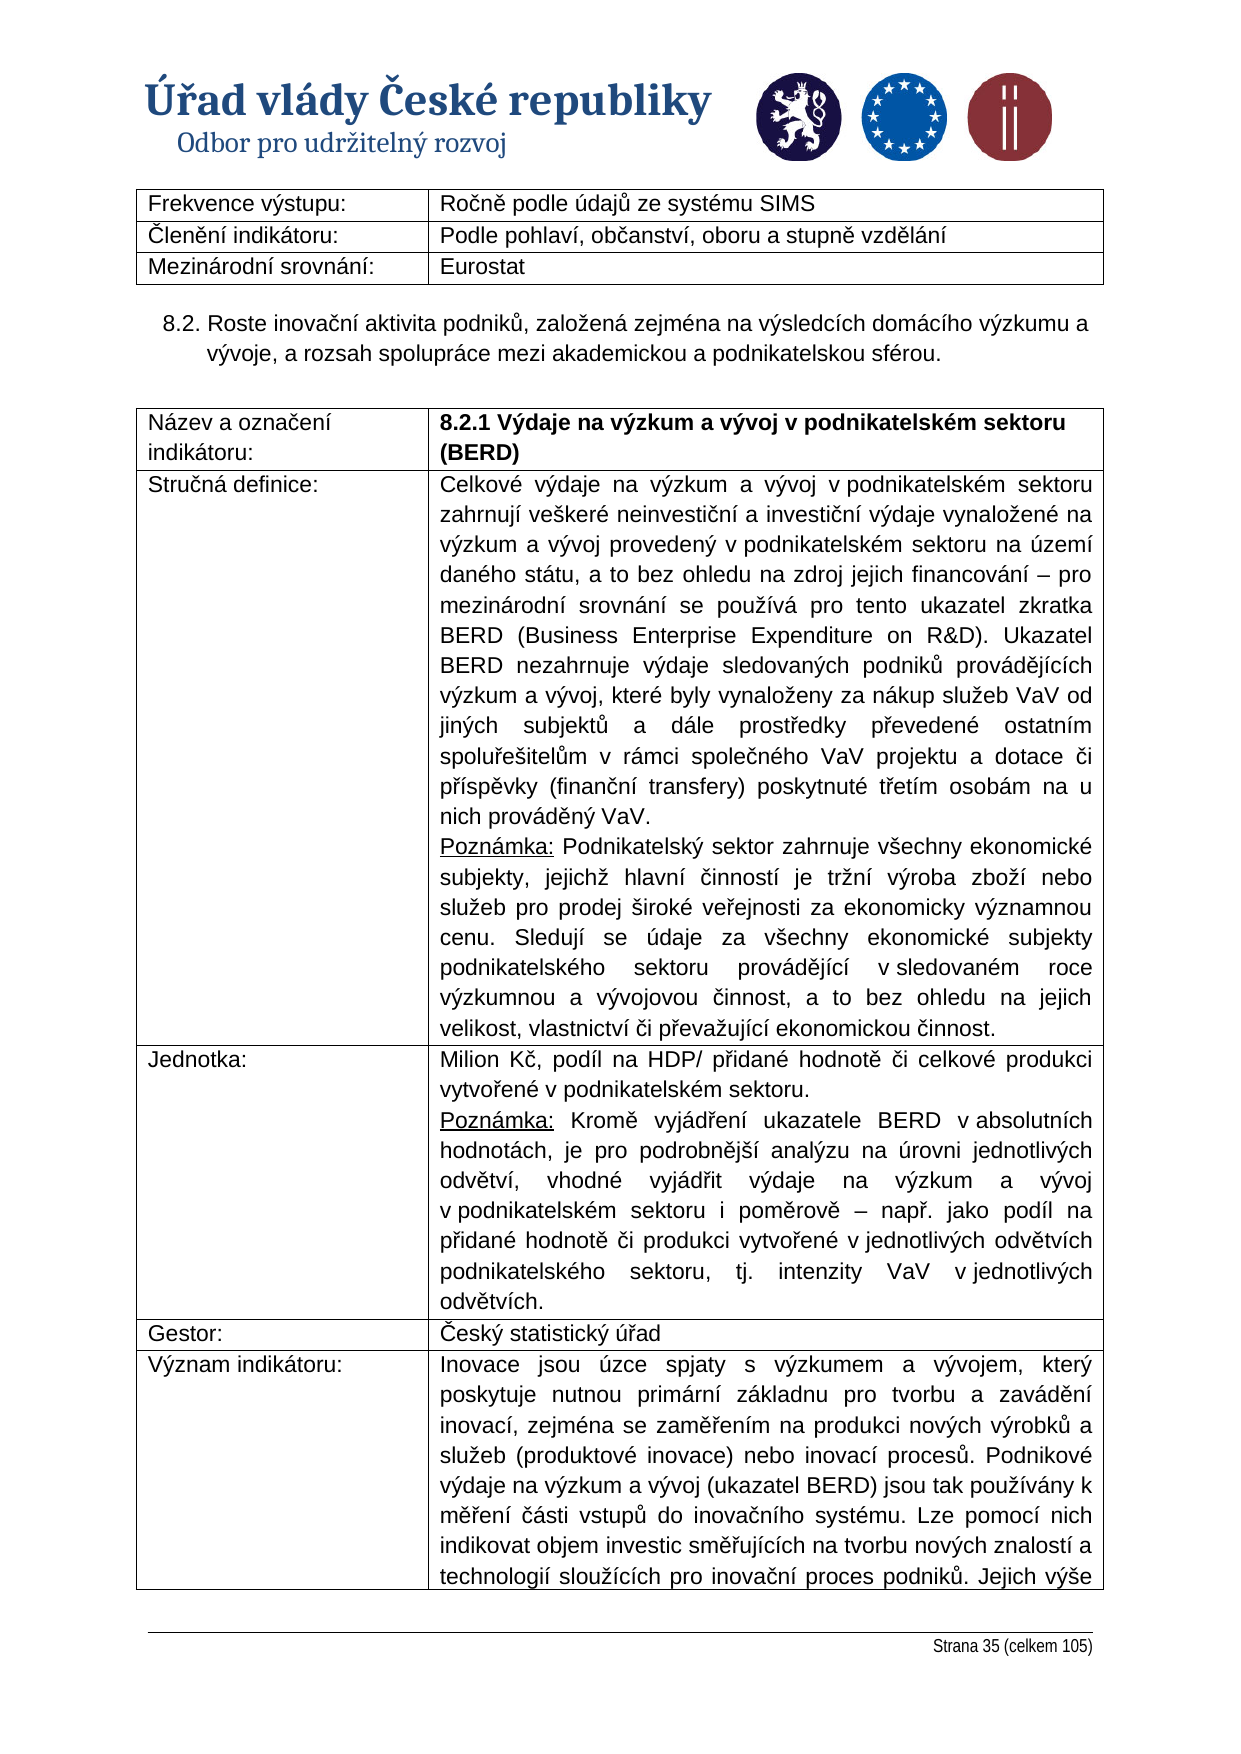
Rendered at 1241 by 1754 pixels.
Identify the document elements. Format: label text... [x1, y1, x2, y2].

table_cell Ročně podle údajů ze systému SIMS [429, 190, 1103, 221]
table_cell Celkové výdaje na výzkum a vývoj v podnikatelském sektoru zahrnují veškeré neinvestiční a investiční výdaje vynaložené na výzkum a vývoj provedený v podnikatelském sektoru na území daného státu, a to bez ohledu na zdroj jejich financování – pro mezinárodní srovnání se používá pro tento ukazatel zkratka BERD (Business Enterprise Expenditure on R&D). Ukazatel BERD nezahrnuje výdaje sledovaných podniků provádějících výzkum a vývoj, které byly vynaloženy za nákup služeb VaV od jiných subjektů a dále prostředky převedené ostatním spoluřešitelům v rámci společného VaV projektu a dotace či příspěvky (finanční transfery) poskytnuté třetím osobám na u nich prováděný VaV. Poznámka: Podnikatelský sektor zahrnuje všechny ekonomické subjekty, jejichž hlavní činností je tržní výroba zboží nebo služeb pro prodej široké veřejnosti za ekonomicky významnou cenu. Sledují se údaje za všechny ekonomické subjekty podnikatelského sektoru provádějící v sledovaném roce výzkumnou a vývojovou činnost, a to bez ohledu na jejich velikost, vlastnictví či převažující ekonomickou činnost. [429, 471, 1103, 1045]
table_header Název a označení indikátoru: [137, 409, 428, 470]
table_cell Jednotka: [137, 1046, 428, 1318]
table_cell Český statistický úřad [429, 1320, 1103, 1350]
list 8.2. Roste inovační aktivita podniků, založená zejména na výsledcích domácího výzkumu a vývoje, a rozsah spolupráce mezi akademickou a podnikatelskou sférou. [162, 310, 1093, 366]
table_cell Mezinárodní srovnání: [137, 253, 428, 284]
table_cell Podle pohlaví, občanství, oboru a stupně vzdělání [429, 222, 1103, 252]
table_header 8.2.1 Výdaje na výzkum a vývoj v podnikatelském sektoru (BERD) [429, 409, 1103, 470]
table_cell Stručná definice: [137, 471, 428, 1045]
table_cell Milion Kč, podíl na HDP/ přidané hodnotě či celkové produkci vytvořené v podnikatelském sektoru. Poznámka: Kromě vyjádření ukazatele BERD v absolutních hodnotách, je pro podrobnější analýzu na úrovni jednotlivých odvětví, vhodné vyjádřit výdaje na výzkum a vývoj v podnikatelském sektoru i poměrově – např. jako podíl na přidané hodnotě či produkci vytvořené v jednotlivých odvětvích podnikatelského sektoru, tj. intenzity VaV v jednotlivých odvětvích. [429, 1046, 1103, 1318]
table_cell Gestor: [137, 1320, 428, 1350]
picture [756, 73, 1052, 161]
table_cell Členění indikátoru: [137, 222, 428, 252]
table_cell Význam indikátoru: [137, 1351, 428, 1589]
table_cell Frekvence výstupu: [137, 190, 428, 221]
table_cell Eurostat [429, 253, 1103, 284]
